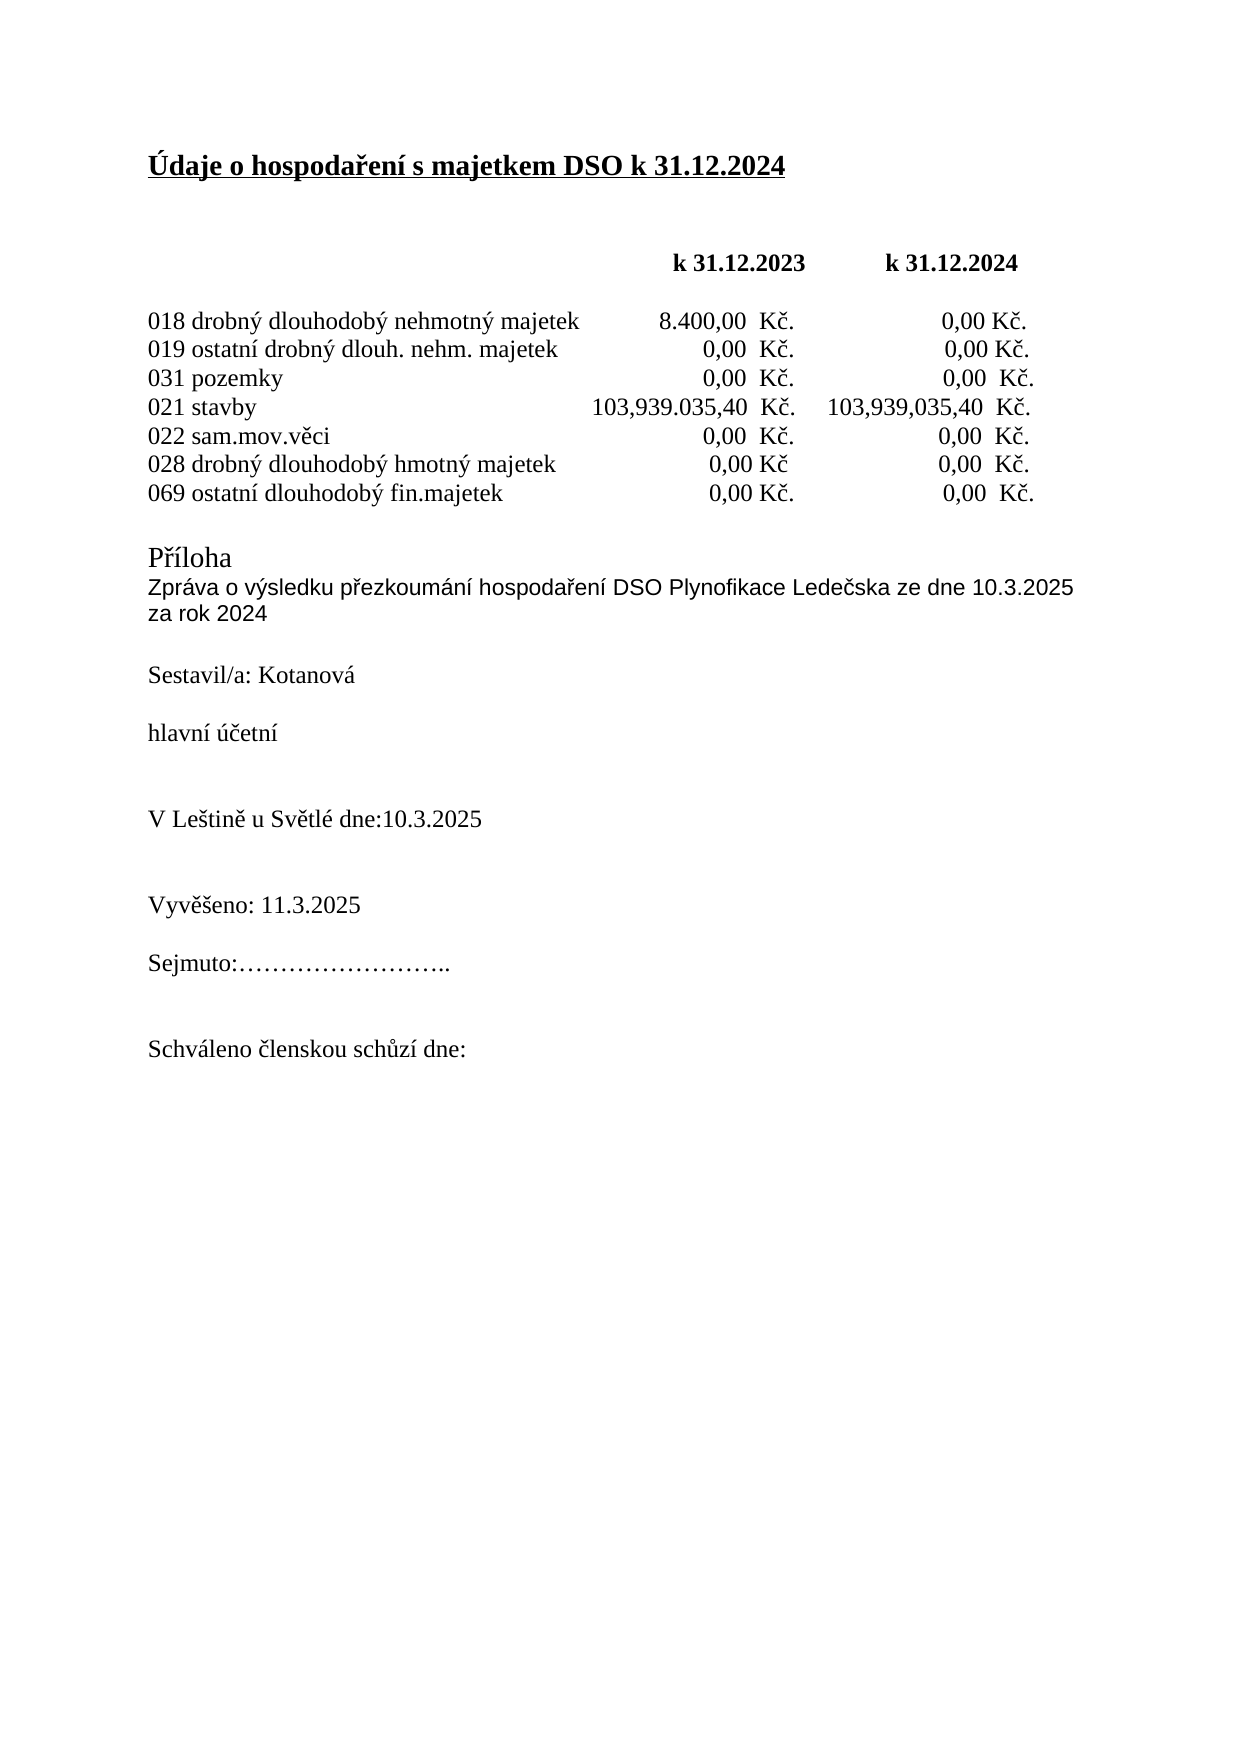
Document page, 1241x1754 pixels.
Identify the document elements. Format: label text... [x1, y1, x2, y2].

text Zpráva o výsledku přezkoumání hospodaření DSO Plynofikace Ledečska ze dne 10.3.2025 za rok 2024 [148, 574, 1093, 627]
text k 31.12.2023 k 31.12.2024 [148, 248, 1093, 277]
text hlavní účetní [148, 718, 1093, 747]
text Vyvěšeno: 11.3.2025 [148, 890, 1093, 919]
text Sestavil/a: Kotanová [148, 660, 1093, 689]
text 019 ostatní drobný dlouh. nehm. majetek 0,00 Kč. 0,00 Kč. [148, 334, 1093, 363]
text Sejmuto:…………………….. [148, 948, 1093, 977]
text 021 stavby 103,939.035,40 Kč. 103,939,035,40 Kč. [148, 392, 1093, 421]
text 031 pozemky 0,00 Kč. 0,00 Kč. [148, 363, 1093, 392]
text 022 sam.mov.věci 0,00 Kč. 0,00 Kč. [148, 421, 1093, 449]
text 028 drobný dlouhodobý hmotný majetek 0,00 Kč 0,00 Kč. [148, 449, 1093, 478]
text 018 drobný dlouhodobý nehmotný majetek 8.400,00 Kč. 0,00 Kč. [148, 306, 1093, 334]
text Schváleno členskou schůzí dne: [148, 1034, 1093, 1063]
text Údaje o hospodaření s majetkem DSO k 31.12.2024 [148, 148, 1093, 181]
text 069 ostatní dlouhodobý fin.majetek 0,00 Kč. 0,00 Kč. [148, 478, 1093, 507]
text V Leštině u Světlé dne:10.3.2025 [148, 804, 1093, 833]
text Příloha [148, 541, 1093, 574]
